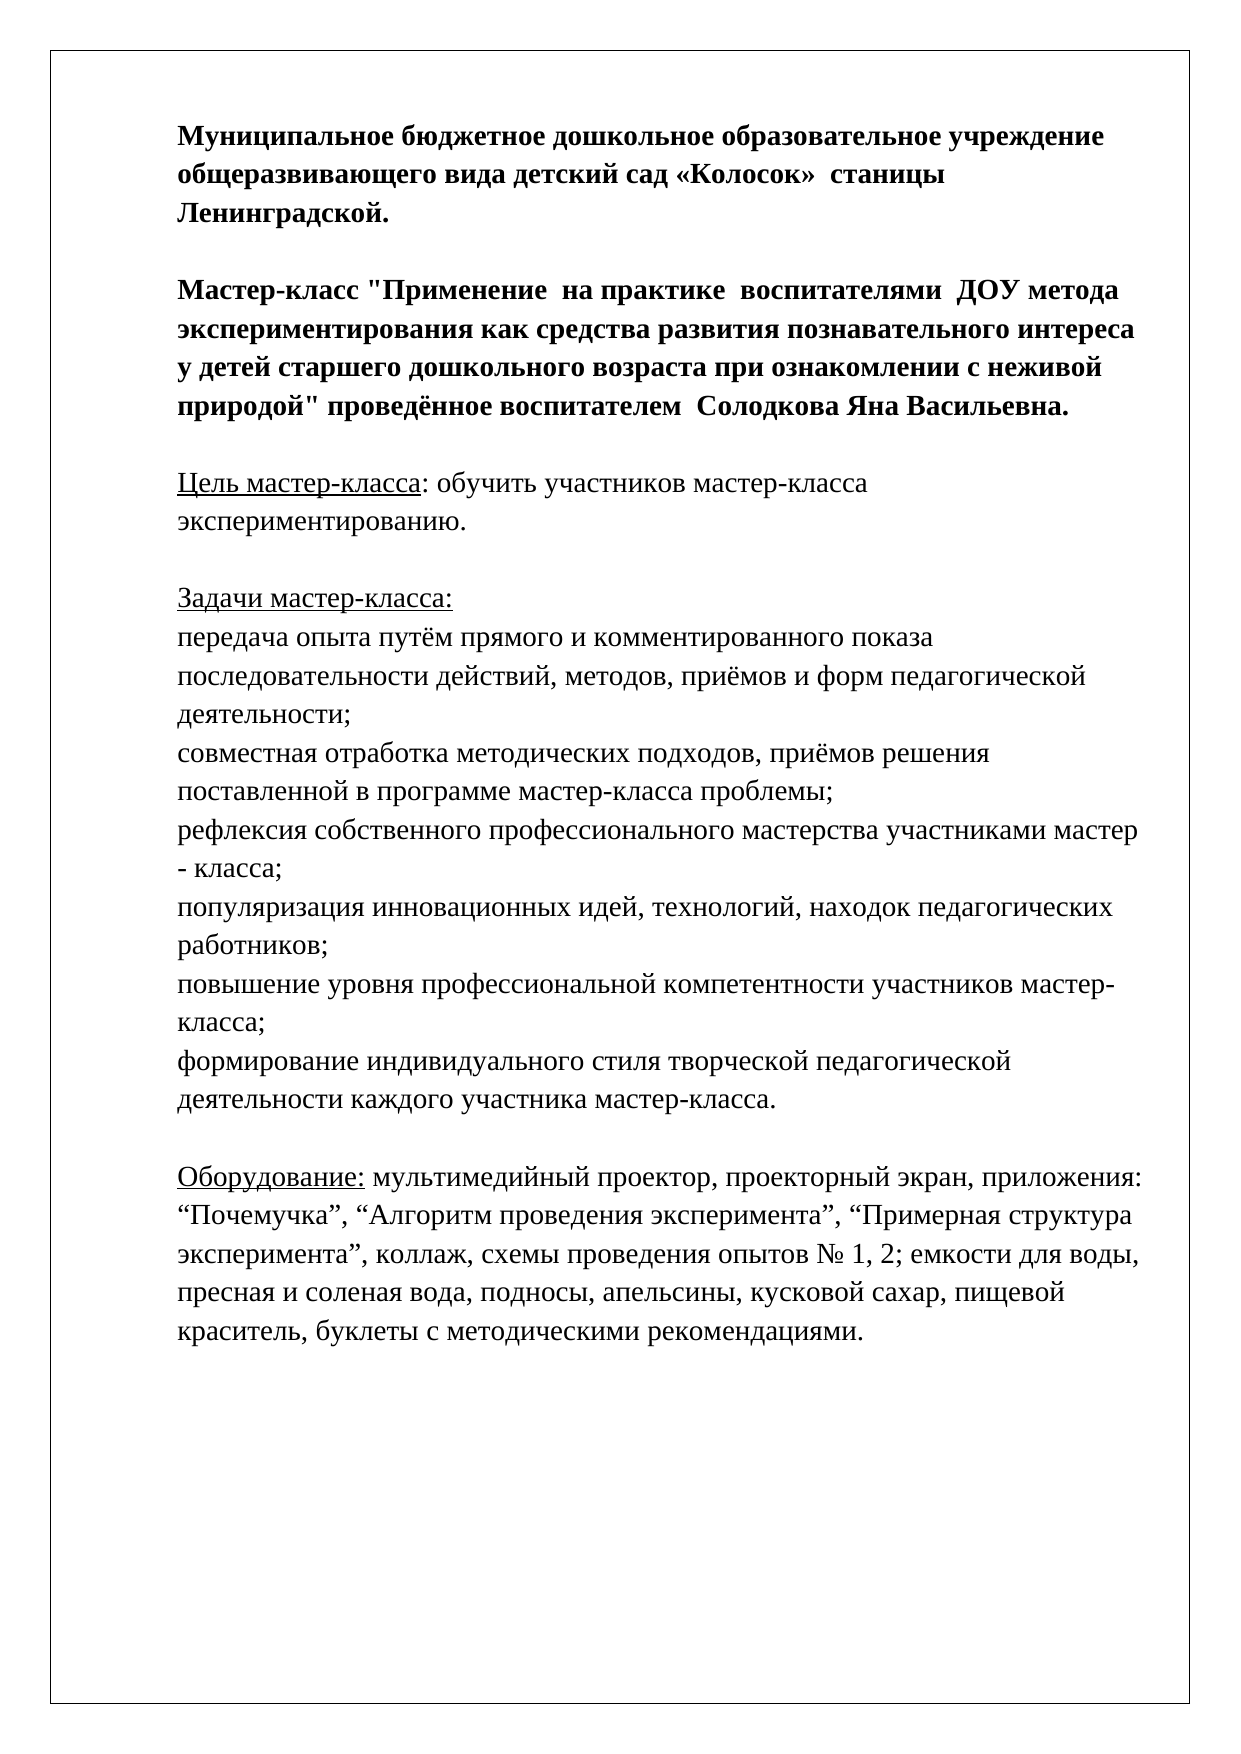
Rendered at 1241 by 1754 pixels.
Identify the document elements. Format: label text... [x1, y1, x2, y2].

text Цель мастер-класса: обучить участников мастер-класса экспериментированию. [177, 465, 1152, 537]
text повышение уровня профессиональной компетентности участников мастер-класса; [177, 966, 1152, 1038]
text популяризация инновационных идей, технологий, находок педагогических работников; [177, 889, 1152, 961]
text рефлексия собственного профессионального мастерства участниками мастер - класса; [177, 812, 1152, 884]
text Оборудование: мультимедийный проектор, проекторный экран, приложения: “Почемучка”, “Алгоритм проведения эксперимента”, “Примерная структура эксперимента”, коллаж, схемы проведения опытов № 1, 2; емкости для воды, пресная и соленая вода, подносы, апельсины, кусковой сахар, пищевой краситель, буклеты с методическими рекомендациями. [177, 1159, 1152, 1346]
text Мастер-класс "Применение на практике воспитателями ДОУ метода экспериментирования как средства развития познавательного интереса у детей старшего дошкольного возраста при ознакомлении с неживой природой" проведённое воспитателем Солодкова Яна Васильевна. [177, 272, 1152, 421]
text Задачи мастер-класса: [177, 581, 1152, 614]
text совместная отработка методических подходов, приёмов решения поставленной в программе мастер-класса проблемы; [177, 735, 1152, 807]
text формирование индивидуального стиля творческой педагогической деятельности каждого участника мастер-класса. [177, 1043, 1152, 1115]
text передача опыта путём прямого и комментированного показа последовательности действий, методов, приёмов и форм педагогической деятельности; [177, 619, 1152, 730]
text Муниципальное бюджетное дошкольное образовательное учреждение общеразвивающего вида детский сад «Колосок» станицы Ленинградской. [177, 118, 1152, 229]
